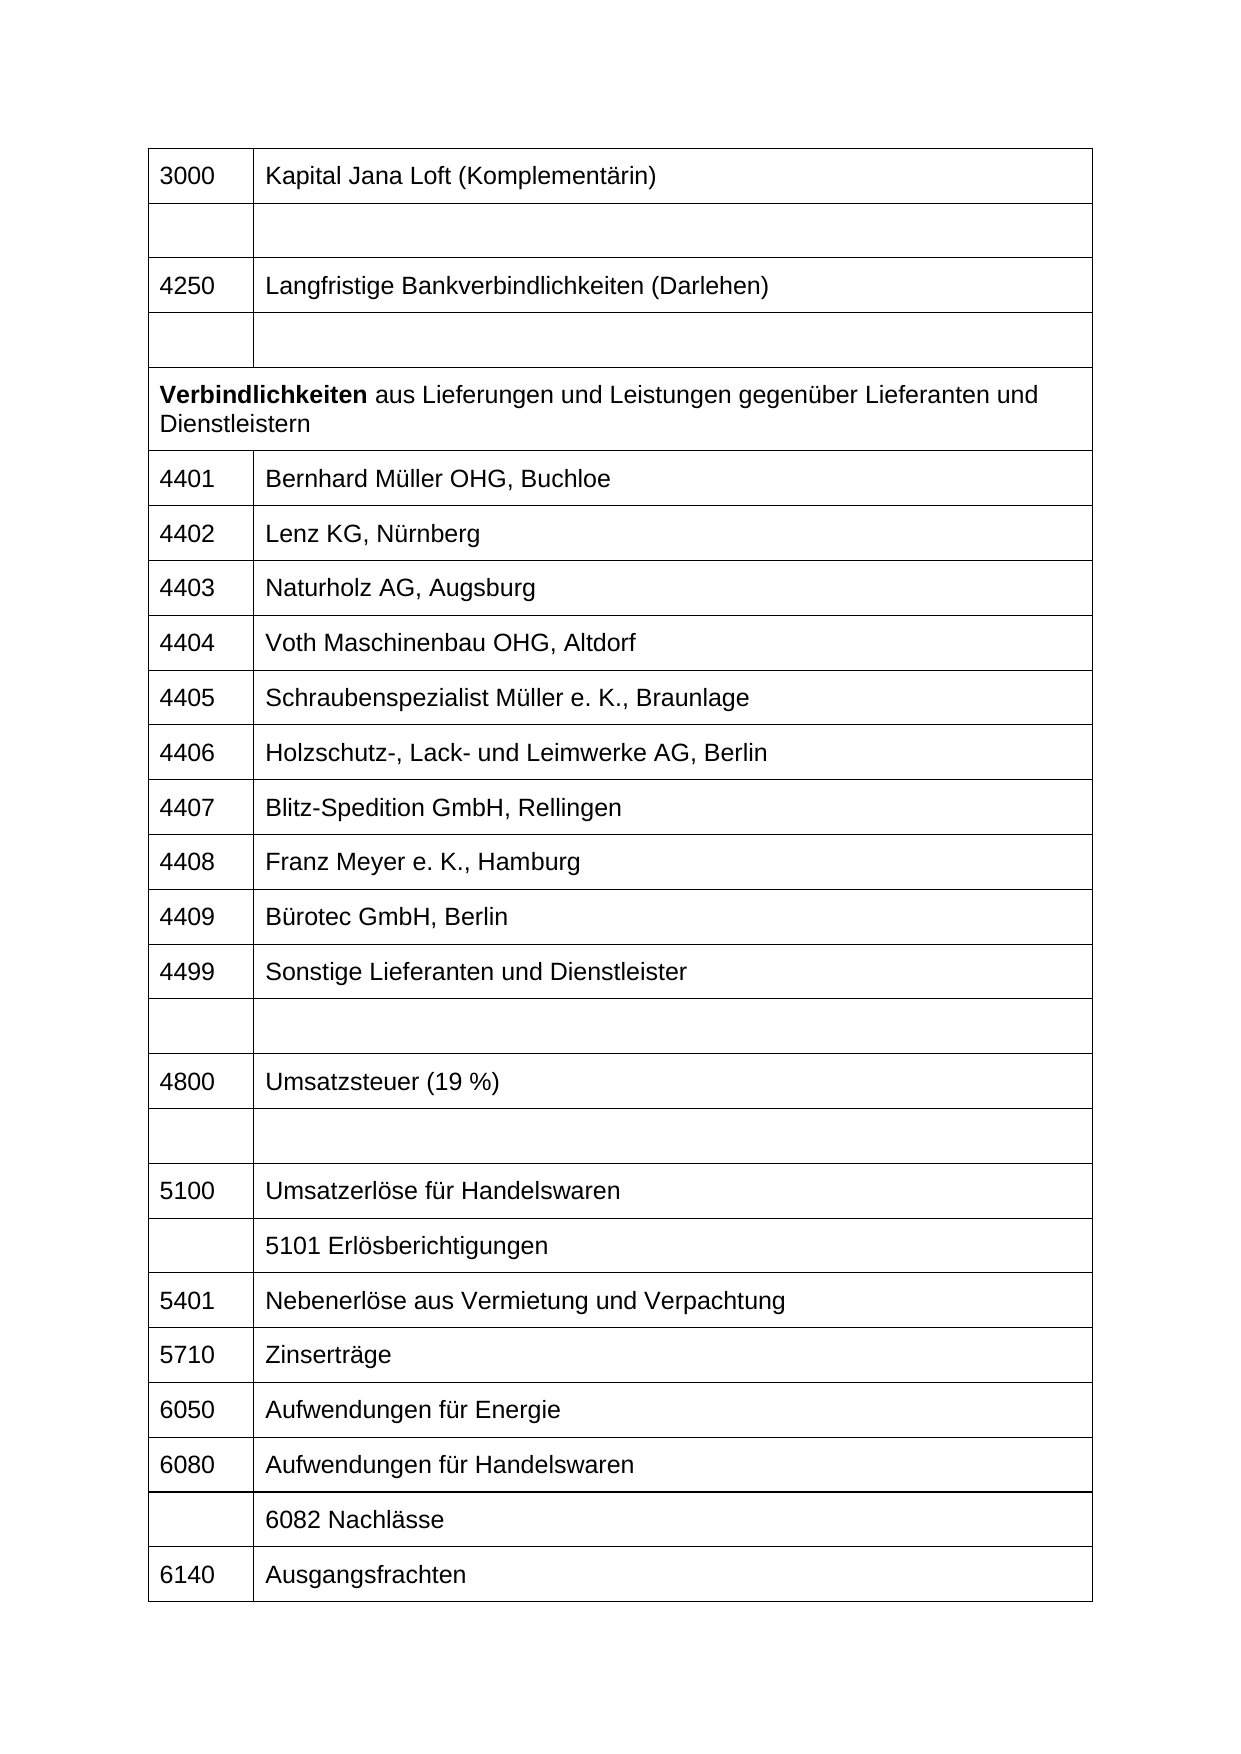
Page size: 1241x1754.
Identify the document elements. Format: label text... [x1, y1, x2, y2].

table_cell 3000 [149, 149, 253, 202]
table_cell [254, 1109, 1092, 1163]
table_cell [254, 204, 1092, 257]
table_cell 4250 [149, 258, 253, 312]
table_cell 4409 [149, 890, 253, 943]
table_cell Aufwendungen für Energie [254, 1383, 1092, 1437]
table_cell 5100 [149, 1164, 253, 1217]
table_cell 5101 Erlösberichtigungen [254, 1219, 1092, 1272]
table_cell Bürotec GmbH, Berlin [254, 890, 1092, 943]
table_cell Umsatzsteuer (19 %) [254, 1054, 1092, 1108]
table_cell Lenz KG, Nürnberg [254, 506, 1092, 560]
table_cell 4408 [149, 835, 253, 889]
table_cell Sonstige Lieferanten und Dienstleister [254, 945, 1092, 998]
table_cell 6082 Nachlässe [254, 1493, 1092, 1546]
table_cell 6050 [149, 1383, 253, 1437]
table_cell 4401 [149, 451, 253, 505]
table_cell 4407 [149, 780, 253, 834]
table_cell Nebenerlöse aus Vermietung und Verpachtung [254, 1273, 1092, 1327]
table_cell 4402 [149, 506, 253, 560]
table_cell [254, 999, 1092, 1053]
table_cell 4406 [149, 725, 253, 779]
table_cell [149, 999, 253, 1053]
table_cell Holzschutz-, Lack- und Leimwerke AG, Berlin [254, 725, 1092, 779]
table_cell Voth Maschinenbau OHG, Altdorf [254, 616, 1092, 669]
table_cell 4404 [149, 616, 253, 669]
table_cell Schraubenspezialist Müller e. K., Braunlage [254, 671, 1092, 724]
table_cell Aufwendungen für Handelswaren [254, 1438, 1092, 1491]
table_cell [149, 1109, 253, 1163]
table_cell [149, 1493, 253, 1546]
table_cell Naturholz AG, Augsburg [254, 561, 1092, 615]
table_cell 5401 [149, 1273, 253, 1327]
table_cell [254, 313, 1092, 367]
table_cell Blitz-Spedition GmbH, Rellingen [254, 780, 1092, 834]
table_cell 4405 [149, 671, 253, 724]
table_cell [149, 1219, 253, 1272]
table_cell 6080 [149, 1438, 253, 1491]
table_cell Langfristige Bankverbindlichkeiten (Darlehen) [254, 258, 1092, 312]
table_cell Ausgangsfrachten [254, 1547, 1092, 1601]
table_cell 4403 [149, 561, 253, 615]
table_cell Kapital Jana Loft (Komplementärin) [254, 149, 1092, 202]
table_cell Franz Meyer e. K., Hamburg [254, 835, 1092, 889]
table_cell [149, 204, 253, 257]
table_cell Umsatzerlöse für Handelswaren [254, 1164, 1092, 1217]
table_cell 6140 [149, 1547, 253, 1601]
table_cell [149, 313, 253, 367]
table_cell 5710 [149, 1328, 253, 1382]
table_cell 4499 [149, 945, 253, 998]
table_cell Verbindlichkeiten aus Lieferungen und Leistungen gegenüber Lieferanten und Dienstleistern [149, 368, 1092, 450]
table_cell Zinserträge [254, 1328, 1092, 1382]
table_cell Bernhard Müller OHG, Buchloe [254, 451, 1092, 505]
table_cell 4800 [149, 1054, 253, 1108]
